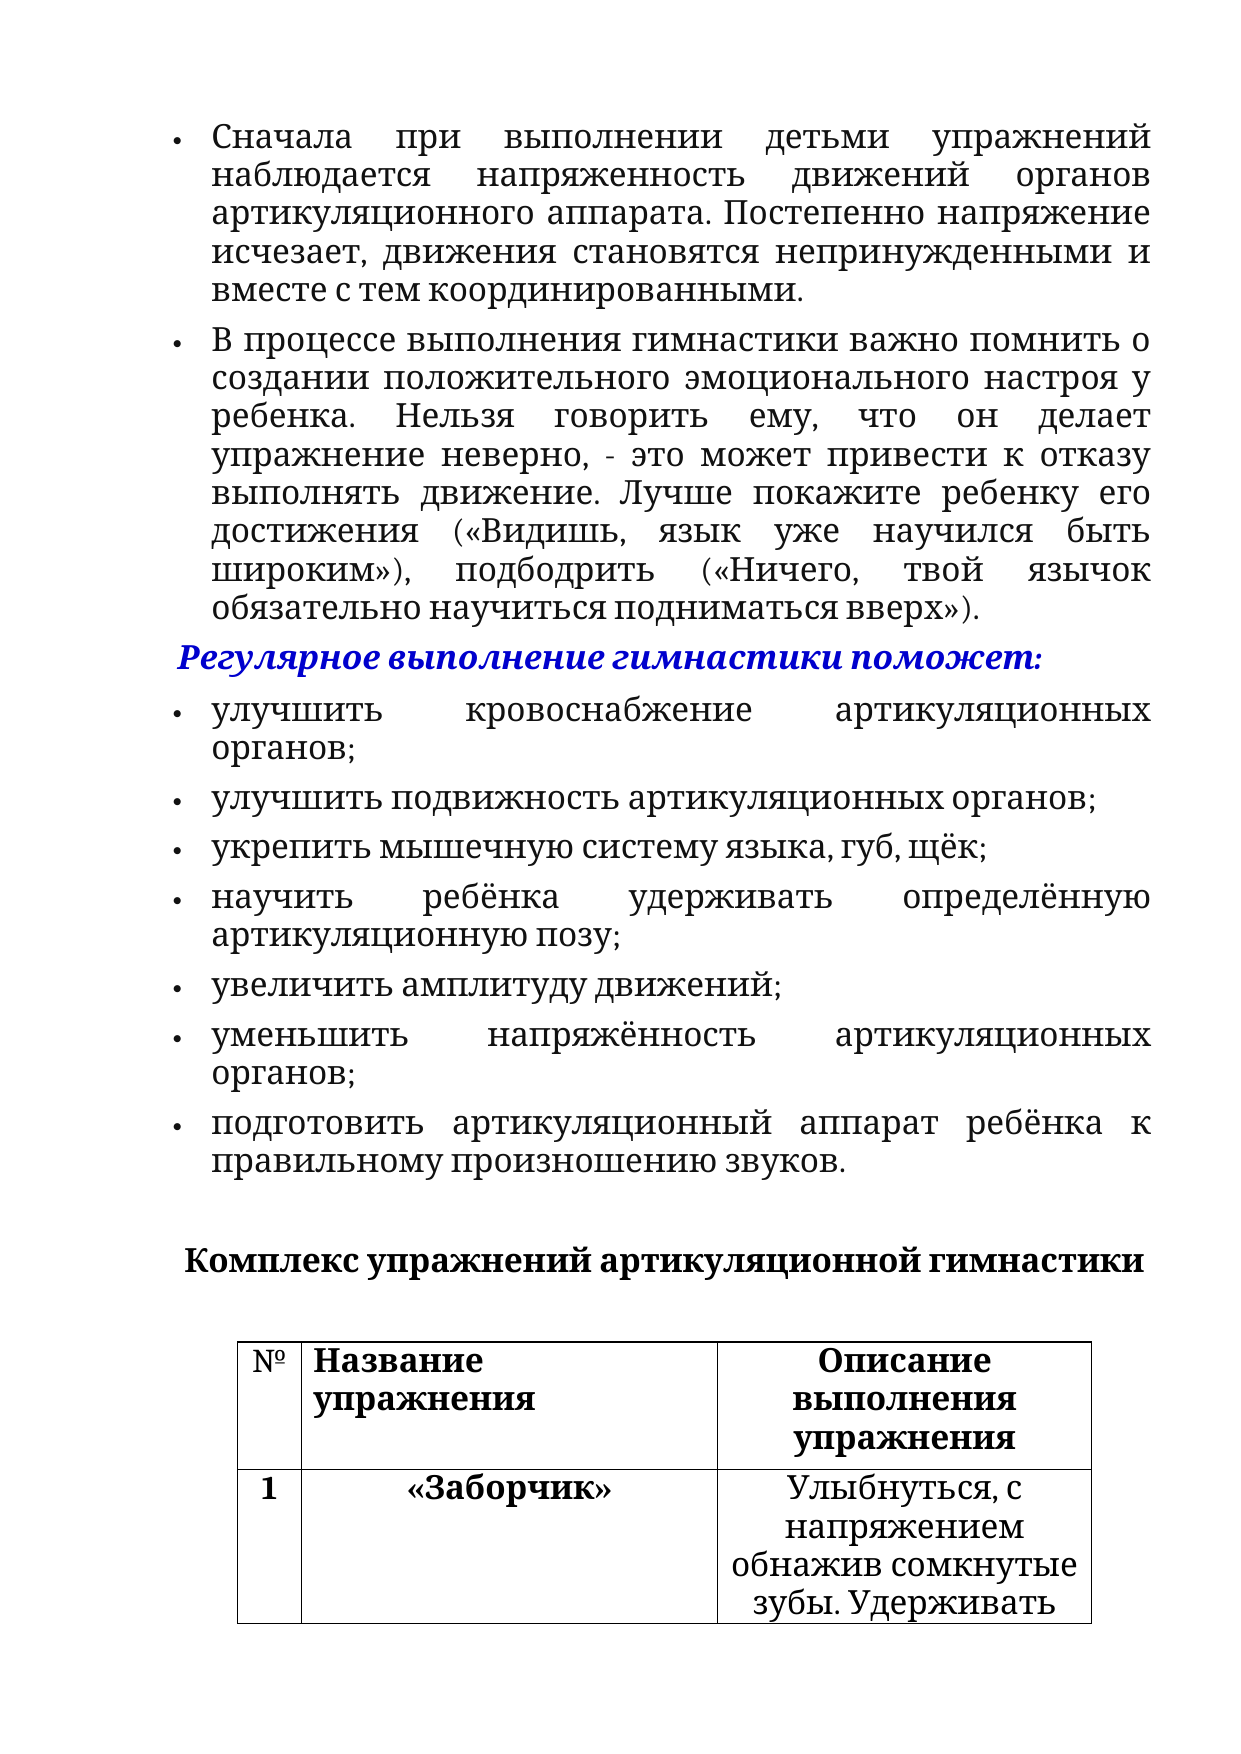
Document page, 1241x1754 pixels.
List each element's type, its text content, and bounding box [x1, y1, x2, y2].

table_header Описание выполнения упражнения [718, 1343, 1091, 1469]
list укрепить мышечную систему языка, губ, щёк; [174, 829, 1152, 867]
list улучшить подвижность артикуляционных органов; [174, 779, 1152, 817]
list В процессе выполнения гимнастики важно помнить о создании положительного эмоционального настроя у ребенка. Нельзя говорить ему, что он делает упражнение неверно, - это может привести к отказу выполнять движение. Лучше покажите ребенку его достижения («Видишь, язык уже научился быть широким»), подбодрить («Ничего, твой язычок обязательно научиться подниматься вверх»). [174, 321, 1152, 628]
list увеличить амплитуду движений; [174, 967, 1152, 1005]
text Регулярное выполнение гимнастики поможет: [177, 639, 1152, 677]
list Сначала при выполнении детьми упражнений наблюдается напряженность движений органов артикуляционного аппарата. Постепенно напряжение исчезает, движения становятся непринужденными и вместе с тем координированными. [174, 118, 1152, 310]
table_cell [718, 1470, 1091, 1623]
list уменьшить напряжённость артикуляционных органов; [174, 1016, 1152, 1093]
list подготовить артикуляционный аппарат ребёнка к правильному произношению звуков. [174, 1104, 1152, 1181]
list научить ребёнка удерживать определённую артикуляционную позу; [174, 878, 1152, 955]
table_header Название упражнения [302, 1343, 717, 1469]
table_cell «Заборчик» [302, 1470, 717, 1623]
list улучшить кровоснабжение артикуляционных органов; [174, 691, 1152, 768]
table_cell 1 [238, 1470, 301, 1623]
table_header № [238, 1343, 301, 1469]
text Комплекс упражнений артикуляционной гимнастики [177, 1242, 1152, 1280]
